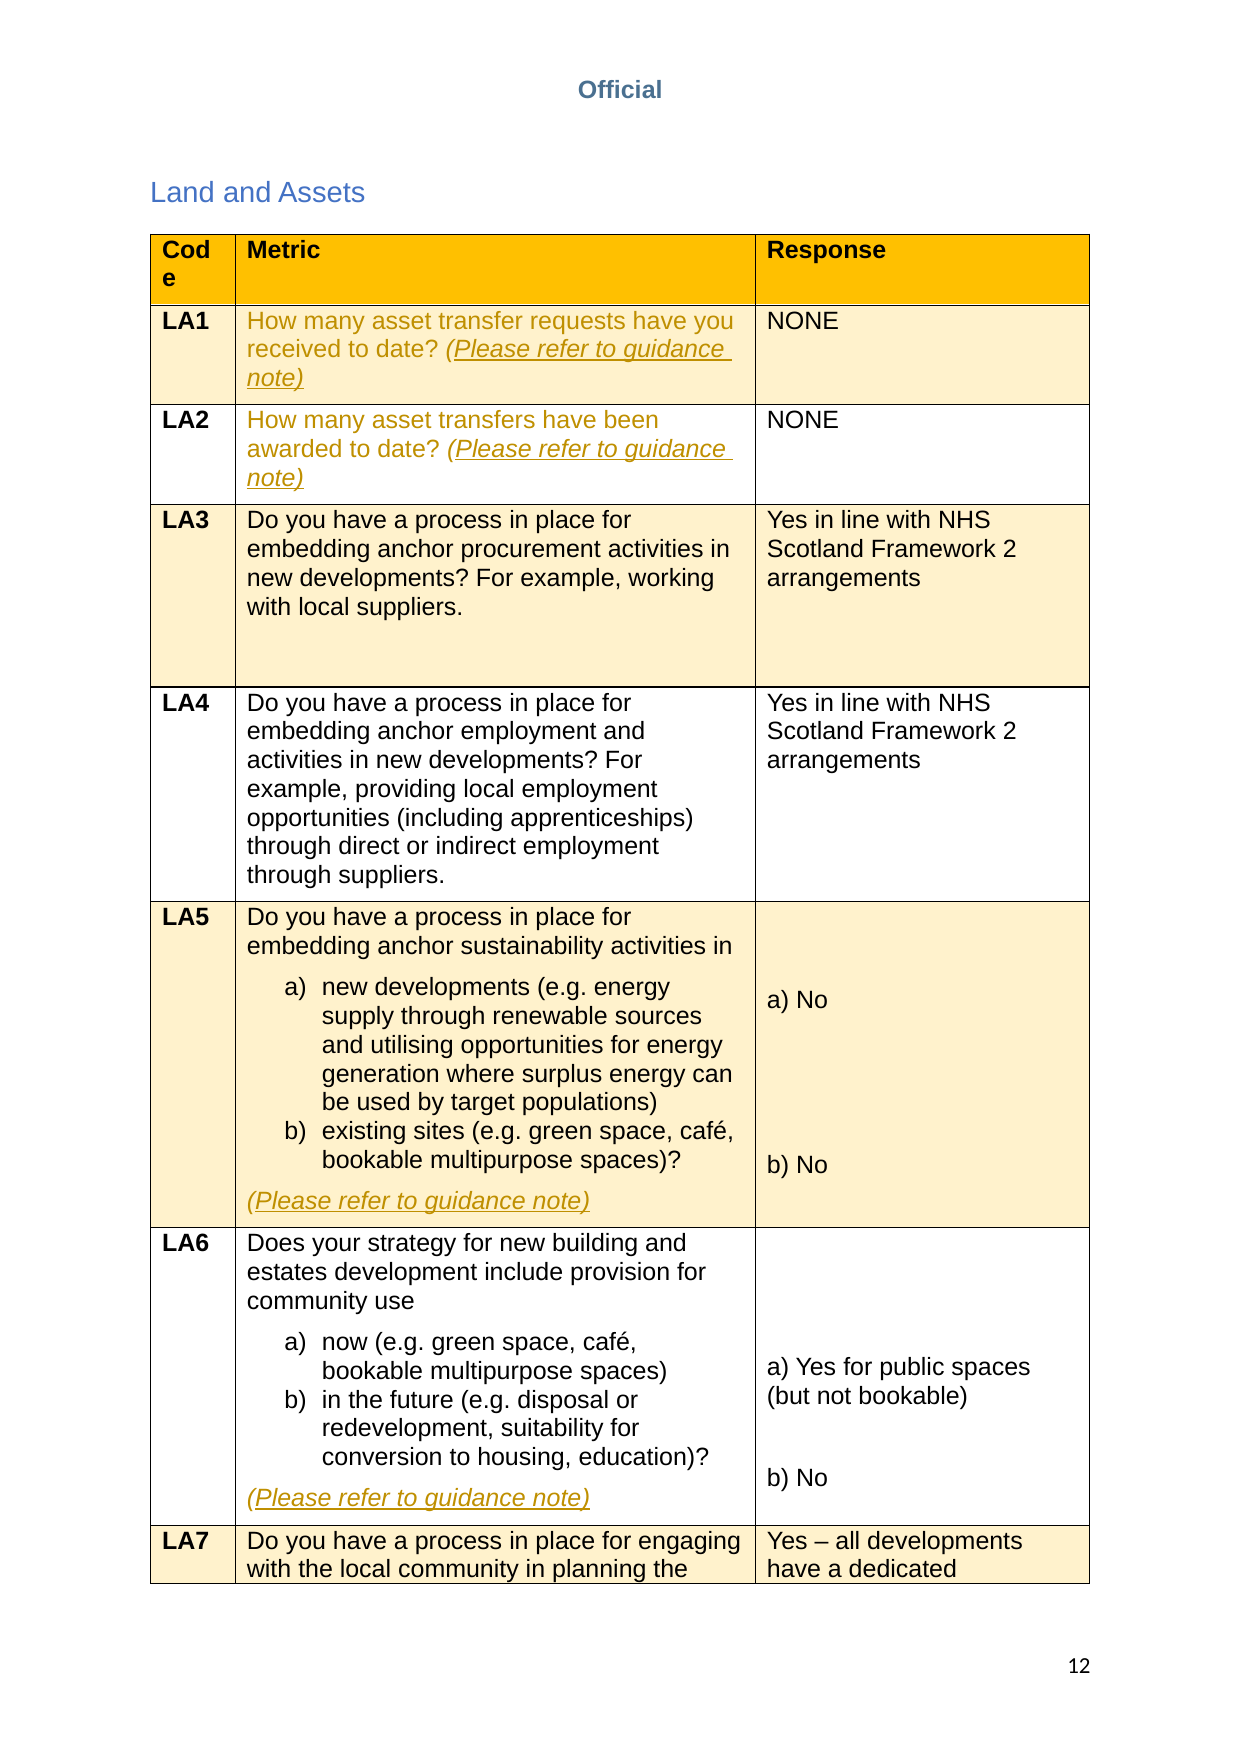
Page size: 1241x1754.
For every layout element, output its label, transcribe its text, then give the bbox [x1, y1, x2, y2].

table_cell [756, 1526, 1089, 1583]
table_cell NONE [756, 306, 1089, 404]
table_cell LA1 [151, 306, 235, 404]
table_cell LA3 [151, 505, 235, 686]
table_header Metric [236, 235, 755, 304]
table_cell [236, 1526, 755, 1583]
table_cell LA2 [151, 405, 235, 504]
table_header Code [151, 235, 235, 304]
table_cell Do you have a process in place for embedding anchor sustainability activities in new developments (e.g. energy supply through renewable sources and utilising opportunities for energy generation where surplus energy can be used by target populations) existing sites (e.g. green space, café, bookable multipurpose spaces)? (Please refer to guidance note) [236, 902, 755, 1227]
table_header Response [756, 235, 1089, 304]
table_cell LA4 [151, 688, 235, 901]
table_cell How many asset transfers have been awarded to date? (Please refer to guidance note) [236, 405, 755, 504]
table_cell LA6 [151, 1228, 235, 1524]
table_cell Do you have a process in place for embedding anchor employment and activities in new developments? For example, providing local employment opportunities (including apprenticeships) through direct or indirect employment through suppliers. [236, 688, 755, 901]
table_cell Yes in line with NHS Scotland Framework 2 arrangements [756, 505, 1089, 686]
table_cell NONE [756, 405, 1089, 504]
table_cell LA5 [151, 902, 235, 1227]
table_cell How many asset transfer requests have you received to date? (Please refer to guidance note) [236, 306, 755, 404]
subtitle Land and Assets [150, 175, 1090, 208]
table_cell a) No b) No [756, 902, 1089, 1227]
table_cell a) Yes for public spaces (but not bookable) b) No [756, 1228, 1089, 1524]
table_cell Do you have a process in place for embedding anchor procurement activities in new developments? For example, working with local suppliers. [236, 505, 755, 686]
table_cell Yes in line with NHS Scotland Framework 2 arrangements [756, 688, 1089, 901]
table_cell Does your strategy for new building and estates development include provision for community use now (e.g. green space, café, bookable multipurpose spaces) in the future (e.g. disposal or redevelopment, suitability for conversion to housing, education)? (Please refer to guidance note) [236, 1228, 755, 1524]
table_cell LA7 [151, 1526, 235, 1583]
